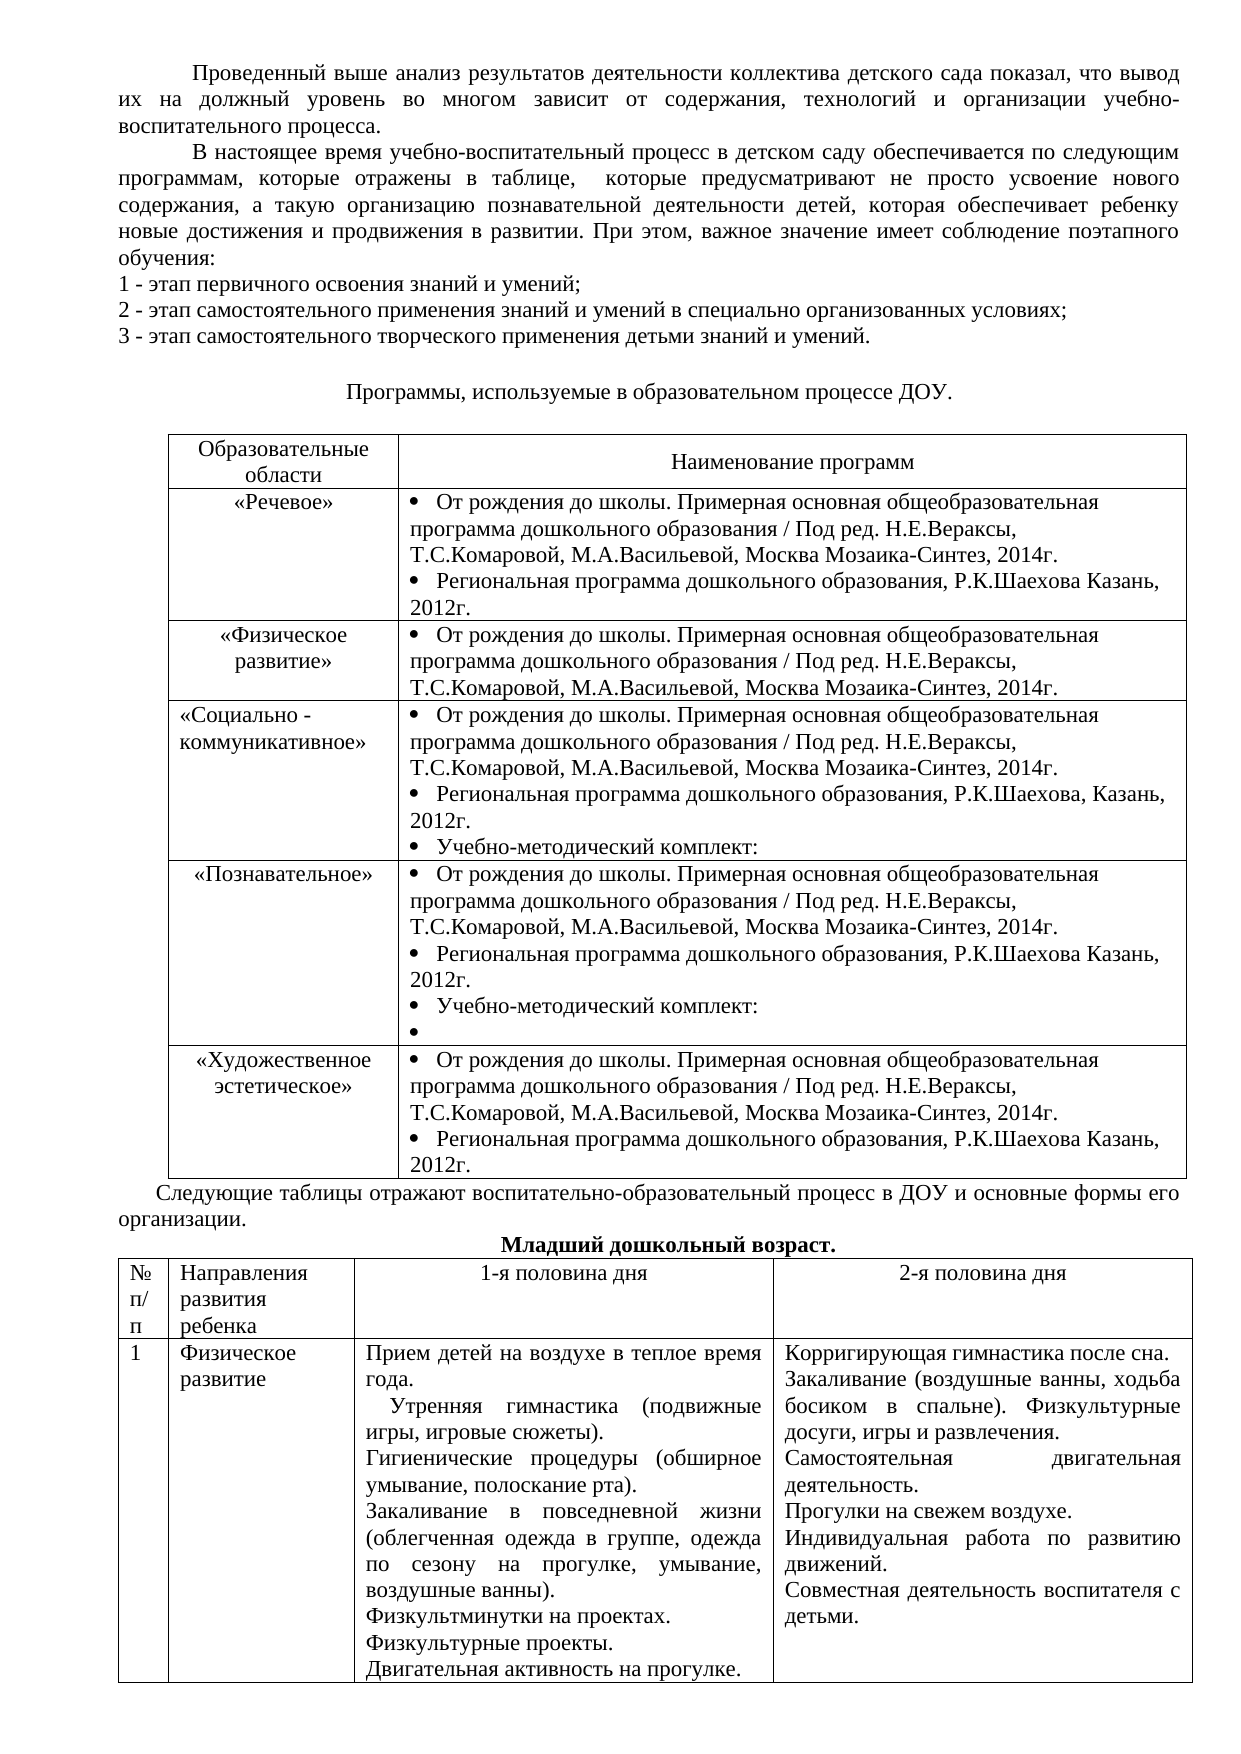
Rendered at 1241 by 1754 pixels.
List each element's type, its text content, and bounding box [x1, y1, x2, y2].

table_cell «Физическое развитие» [169, 621, 398, 700]
table_cell «Познавательное» [169, 861, 398, 1045]
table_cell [774, 1339, 1192, 1682]
table_header 2-я половина дня [774, 1259, 1192, 1338]
text Следующие таблицы отражают воспитательно-образовательный процесс в ДОУ и основные формы его организации. [118, 1179, 1181, 1232]
table_cell Физическое развитие [169, 1339, 354, 1682]
text В настоящее время учебно-воспитательный процесс в детском саду обеспечивается по следующим программам, которые отражены в таблице, которые предусматривают не просто усвоение нового содержания, а такую организацию познавательной деятельности детей, которая обеспечивает ребенку новые достижения и продвижения в развитии. При этом, важное значение имеет соблюдение поэтапного обучения: [118, 138, 1181, 270]
table_header № п/п [119, 1259, 168, 1338]
text 2 - этап самостоятельного применения знаний и умений в специально организованных условиях; [118, 296, 1181, 323]
text Младший дошкольный возраст. [156, 1232, 1181, 1258]
table_cell От рождения до школы. Примерная основная общеобразовательная программа дошкольного образования / Под ред. Н.Е.Вераксы, Т.С.Комаровой, М.А.Васильевой, Москва Мозаика-Синтез, 2014г. [399, 621, 1186, 700]
text 1 - этап первичного освоения знаний и умений; [118, 270, 1181, 296]
table_cell От рождения до школы. Примерная основная общеобразовательная программа дошкольного образования / Под ред. Н.Е.Вераксы, Т.С.Комаровой, М.А.Васильевой, Москва Мозаика-Синтез, 2014г. Региональная программа дошкольного образования, Р.К.Шаехова, Казань, 2012г. Учебно-методический комплект: [399, 701, 1186, 859]
table_cell «Художественное эстетическое» [169, 1046, 398, 1178]
table_cell «Социально -коммуникативное» [169, 701, 398, 859]
table_cell «Речевое» [169, 489, 398, 620]
table_cell От рождения до школы. Примерная основная общеобразовательная программа дошкольного образования / Под ред. Н.Е.Вераксы, Т.С.Комаровой, М.А.Васильевой, Москва Мозаика-Синтез, 2014г. Региональная программа дошкольного образования, Р.К.Шаехова Казань, 2012г. Учебно-методический комплект: [399, 861, 1186, 1045]
text Программы, используемые в образовательном процессе ДОУ. [118, 378, 1181, 404]
table_header Образовательные области [169, 435, 398, 487]
table_header Наименование программ [399, 435, 1186, 487]
table_cell От рождения до школы. Примерная основная общеобразовательная программа дошкольного образования / Под ред. Н.Е.Вераксы, Т.С.Комаровой, М.А.Васильевой, Москва Мозаика-Синтез, 2014г. Региональная программа дошкольного образования, Р.К.Шаехова Казань, 2012г. [399, 489, 1186, 620]
table_header Направления развития ребенка [169, 1259, 354, 1338]
table_cell От рождения до школы. Примерная основная общеобразовательная программа дошкольного образования / Под ред. Н.Е.Вераксы, Т.С.Комаровой, М.А.Васильевой, Москва Мозаика-Синтез, 2014г. Региональная программа дошкольного образования, Р.К.Шаехова Казань, 2012г. [399, 1046, 1186, 1178]
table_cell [355, 1339, 773, 1682]
table_header 1-я половина дня [355, 1259, 773, 1338]
text 3 - этап самостоятельного творческого применения детьми знаний и умений. [118, 323, 1181, 349]
text Проведенный выше анализ результатов деятельности коллектива детского сада показал, что вывод их на должный уровень во многом зависит от содержания, технологий и организации учебно-воспитательного процесса. [118, 59, 1181, 138]
table_cell 1 [119, 1339, 168, 1682]
